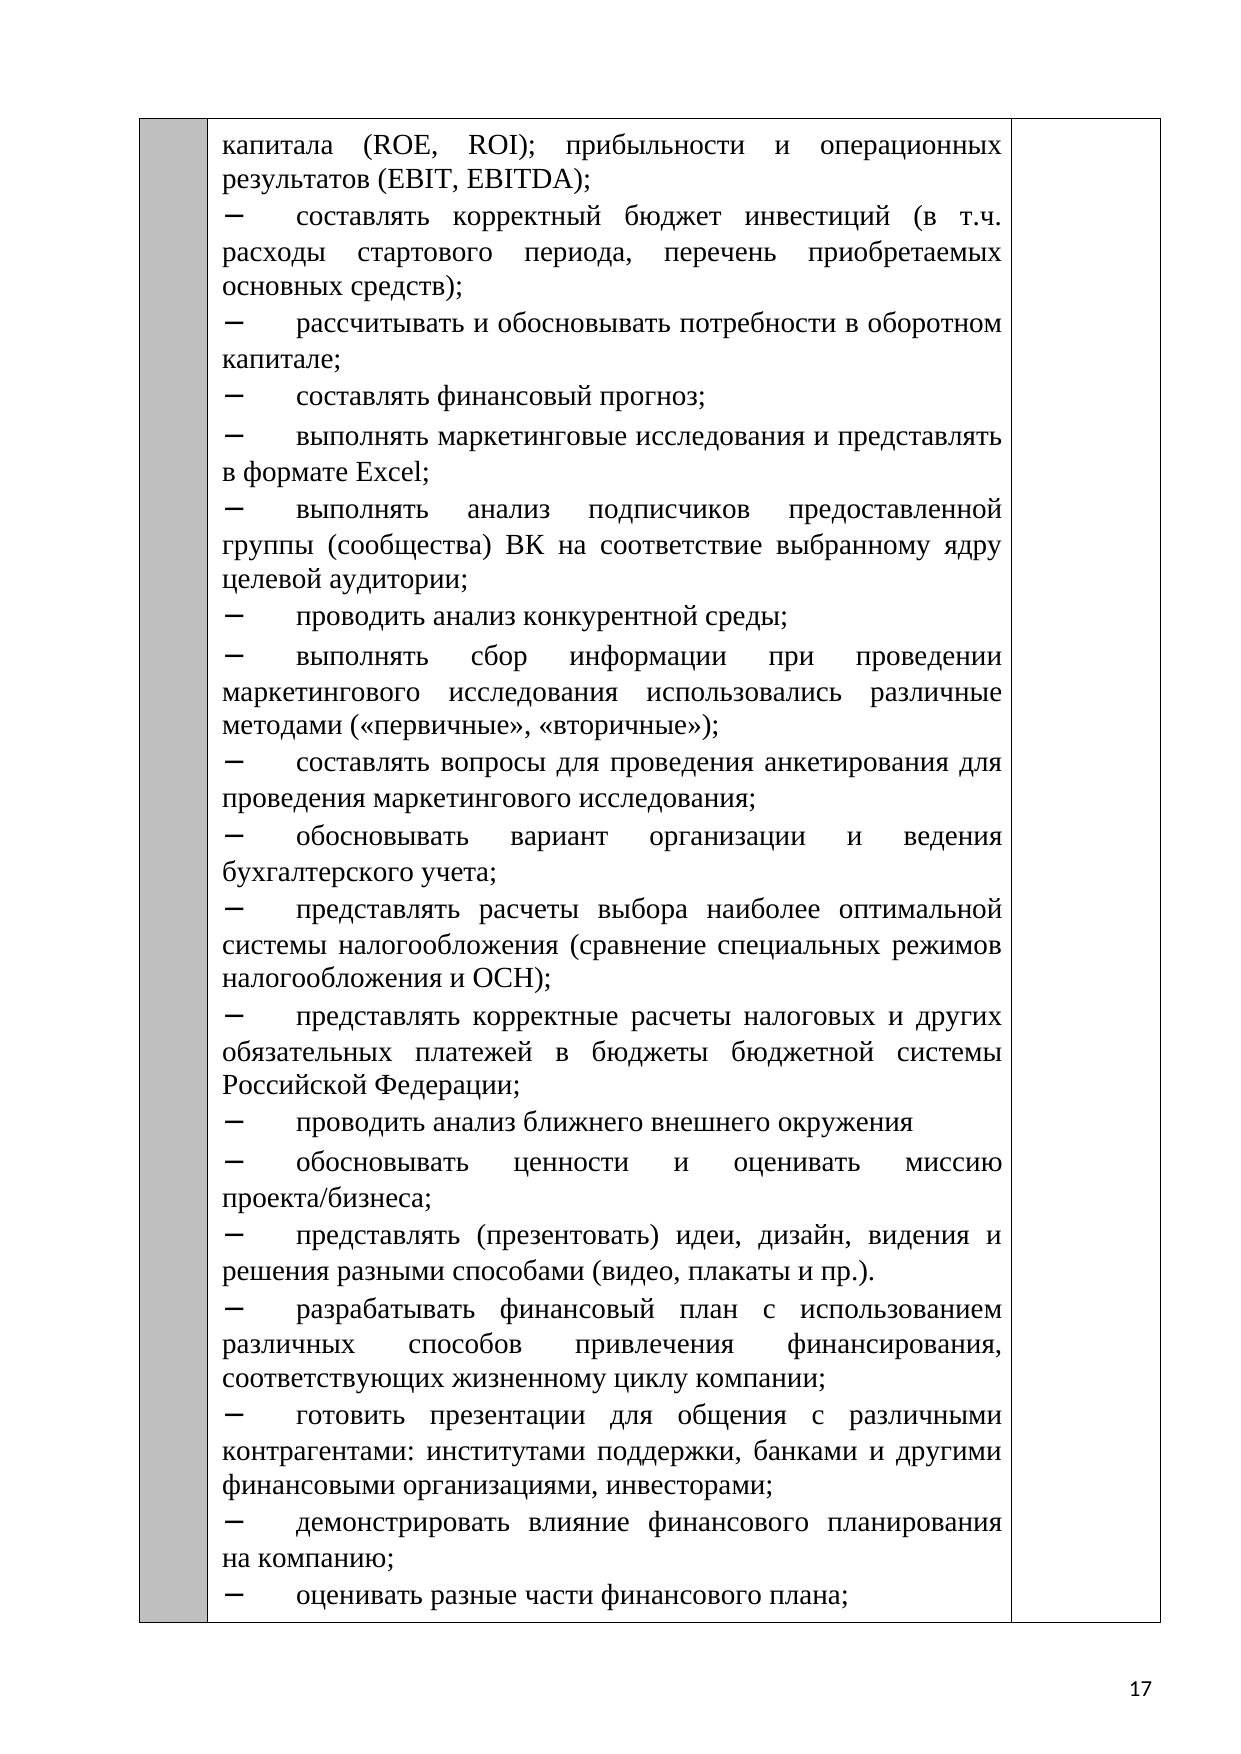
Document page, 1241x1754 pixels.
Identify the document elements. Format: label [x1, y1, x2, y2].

table_cell [208, 119, 1011, 1622]
table_cell [140, 119, 207, 1622]
table_cell [1012, 119, 1160, 1622]
